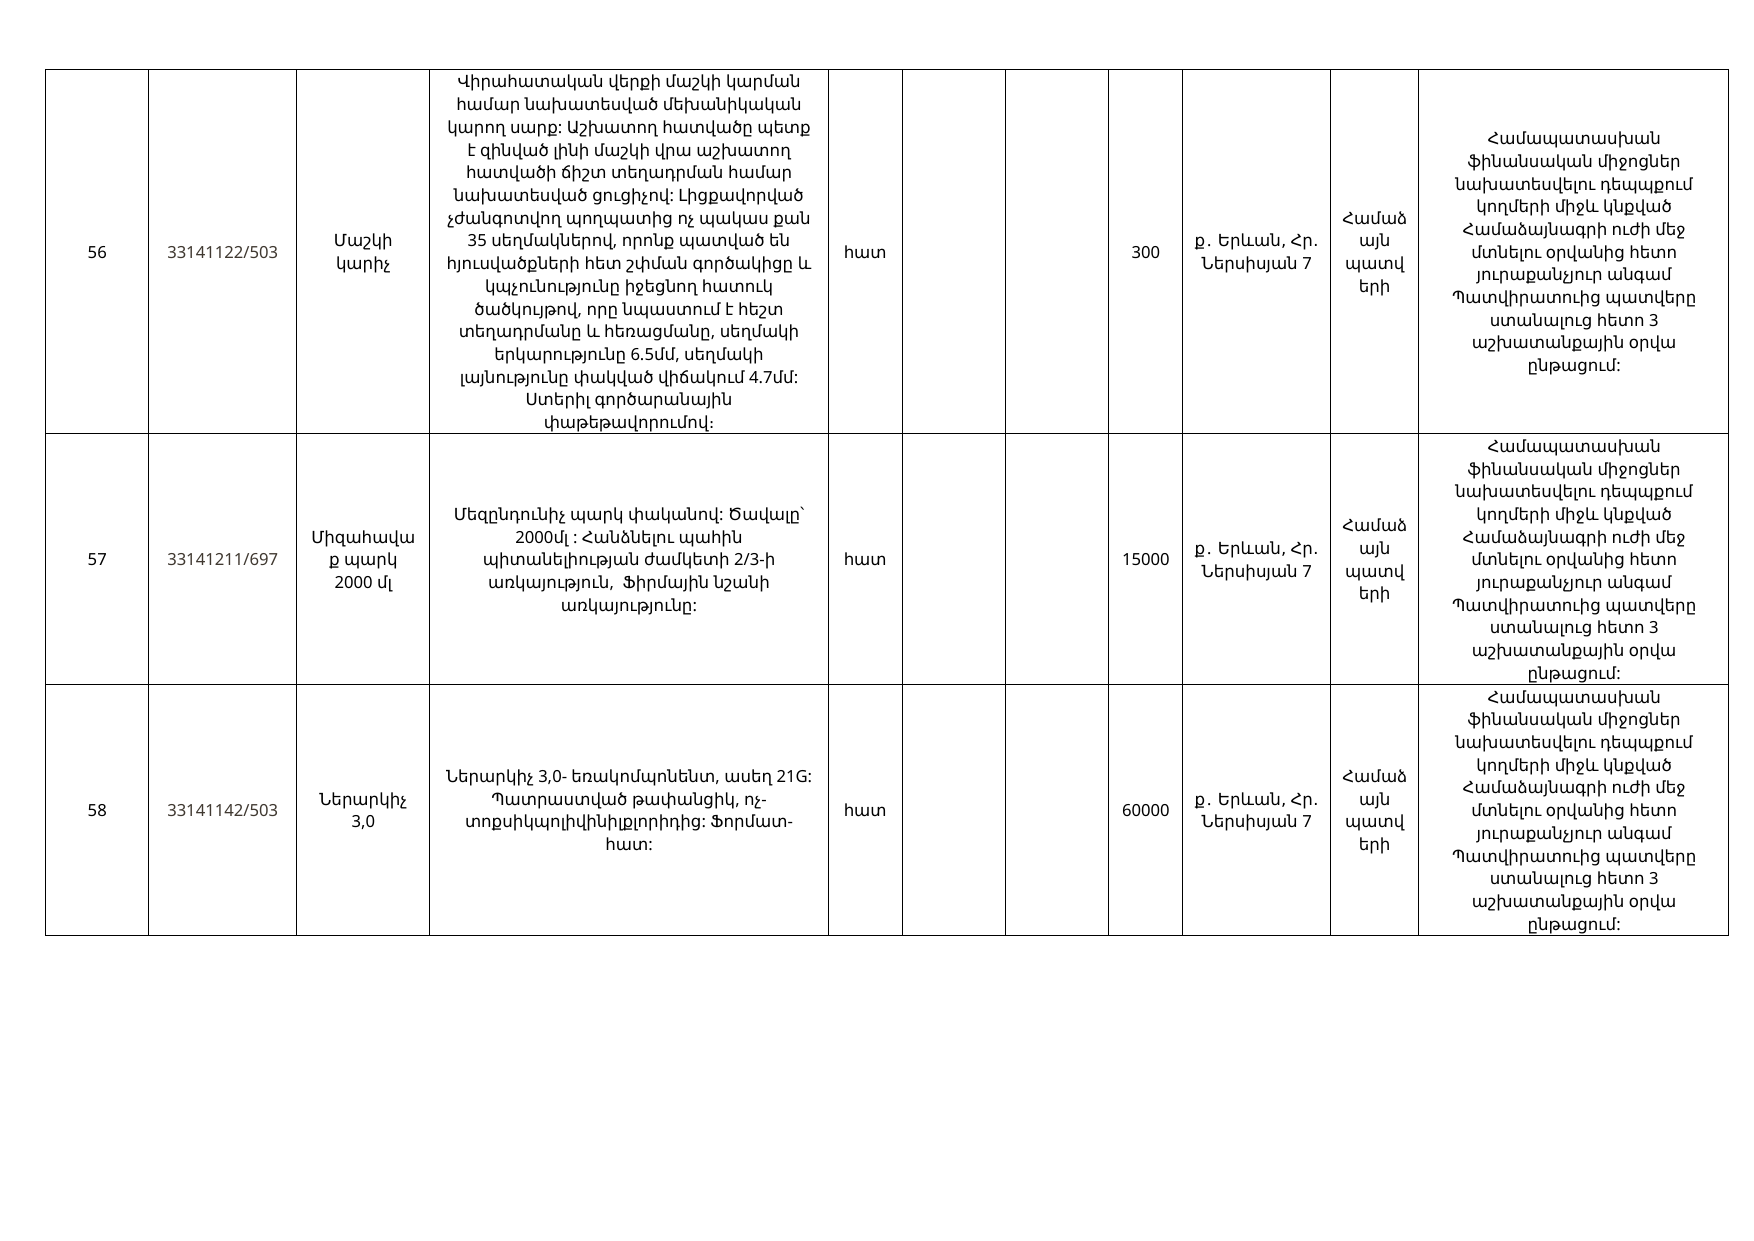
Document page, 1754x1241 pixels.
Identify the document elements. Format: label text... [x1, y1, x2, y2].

table_cell [903, 70, 1005, 433]
table_cell [1006, 70, 1108, 433]
table_cell ք․ Երևան, Հր․ Ներսիսյան 7 [1183, 70, 1330, 433]
table_cell Մաշկի կարիչ [297, 70, 429, 433]
table_cell Միզահավաք պարկ 2000 մլ [297, 434, 429, 684]
table_cell 33141142/503 [149, 685, 296, 935]
table_cell [1006, 434, 1108, 684]
table_cell Մեզընդունիչ պարկ փականով: Ծավալը՝ 2000մլ : Հանձնելու պահին պիտանելիության ժամկետի 2/3-ի առկայություն, Ֆիրմային նշանի առկայությունը: [430, 434, 828, 684]
table_cell Համաձայն պատվերի [1331, 434, 1418, 684]
table_cell Համաձայն պատվերի [1331, 70, 1418, 433]
table_cell Համաձայն պատվերի [1331, 685, 1418, 935]
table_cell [1419, 685, 1728, 935]
table_cell հատ [829, 685, 902, 935]
table_cell հատ [829, 434, 902, 684]
table_cell 56 [46, 70, 148, 433]
table_cell [903, 434, 1005, 684]
table_cell 58 [46, 685, 148, 935]
table_cell Վիրահատական վերքի մաշկի կարման համար նախատեսված մեխանիկական կարող սարք: Աշխատող հատվածը պետք է զինված լինի մաշկի վրա աշխատող հատվածի ճիշտ տեղադրման համար նախատեսված ցուցիչով: Լիցքավորված չժանգոտվող պողպատից ոչ պակաս քան 35 սեղմակներով, որոնք պատված են հյուսվածքների հետ շփման գործակիցը և կպչունությունը իջեցնող հատուկ ծածկույթով, որը նպաստում է հեշտ տեղադրմանը և հեռացմանը, սեղմակի երկարությունը 6.5մմ, սեղմակի լայնությունը փակված վիճակում 4.7մմ: Ստերիլ գործարանային փաթեթավորումով։ [430, 70, 828, 433]
table_cell 15000 [1109, 434, 1182, 684]
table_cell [1183, 685, 1330, 935]
table_cell հատ [829, 70, 902, 433]
table_cell 33141211/697 [149, 434, 296, 684]
table_cell ք․ Երևան, Հր․ Ներսիսյան 7 [1183, 434, 1330, 684]
table_cell Ներարկիչ 3,0- եռակոմպոնենտ, ասեղ 21G: Պատրաստված թափանցիկ, ոչ-տոքսիկպոլիվինիլքլորիդից: Ֆորմատ- հատ: [430, 685, 828, 935]
table_cell 60000 [1109, 685, 1182, 935]
table_cell [903, 685, 1005, 935]
table_cell Ներարկիչ 3,0 [297, 685, 429, 935]
table_cell 57 [46, 434, 148, 684]
table_cell 33141122/503 [149, 70, 296, 433]
table_cell 300 [1109, 70, 1182, 433]
table_cell [1006, 685, 1108, 935]
